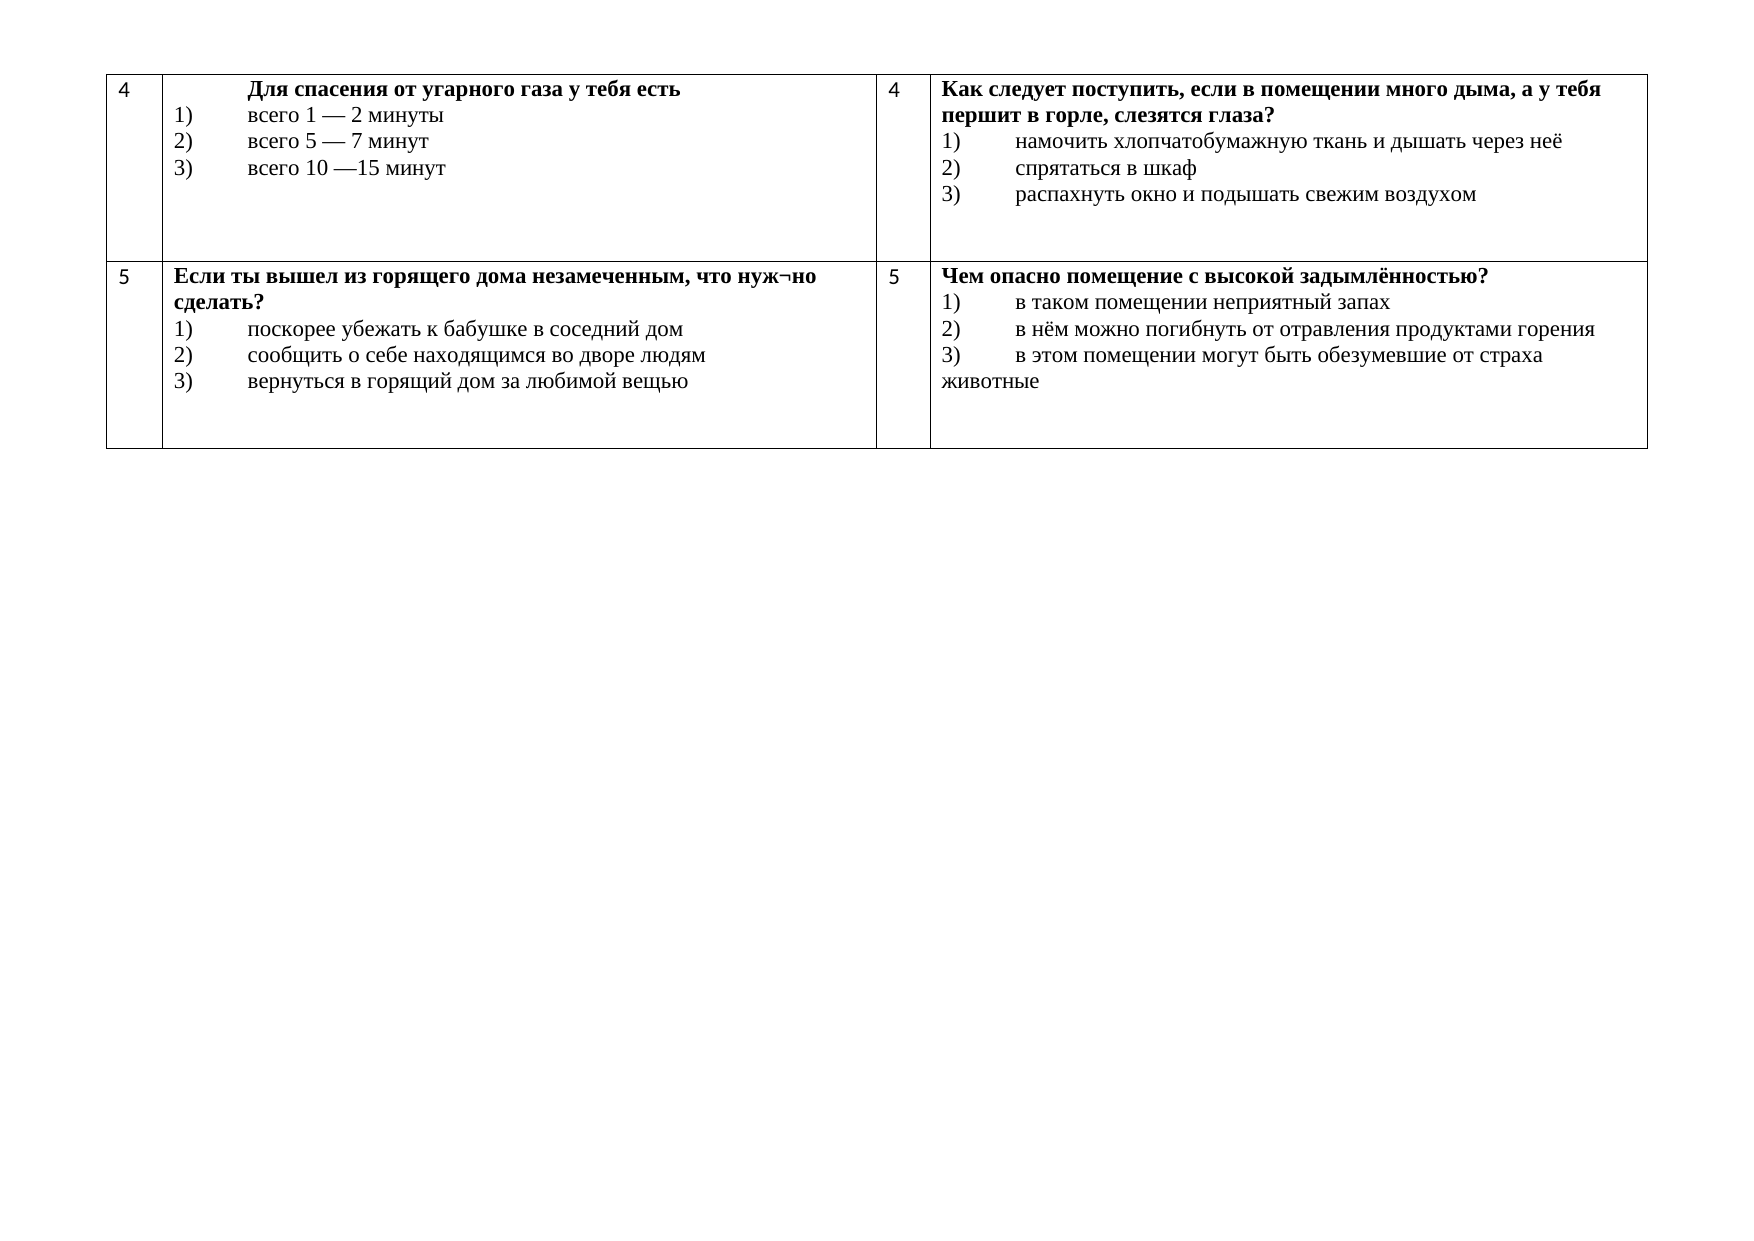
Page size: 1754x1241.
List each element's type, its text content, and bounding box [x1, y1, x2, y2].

table_cell 5 [107, 262, 162, 448]
table_cell Чем опасно помещение с высокой задымлённостью? 1) в таком помещении неприятный запах 2) в нём можно погибнуть от отравления продуктами горения 3) в этом помещении могут быть обезумевшие от страха животные [931, 262, 1647, 448]
table_cell 5 [877, 262, 930, 448]
table_cell Как следует поступить, если в помещении много дыма, а у тебя першит в горле, слезятся глаза? 1) намочить хлопчатобумажную ткань и дышать через неё 2) спрятаться в шкаф 3) распахнуть окно и подышать свежим воздухом [931, 75, 1647, 261]
table_cell Для спасения от угарного газа у тебя есть 1) всего 1 — 2 минуты 2) всего 5 — 7 минут 3) всего 10 —15 минут [163, 75, 876, 261]
table_cell Если ты вышел из горящего дома незамеченным, что нуж¬но сделать? 1) поскорее убежать к бабушке в соседний дом 2) сообщить о себе находящимся во дворе людям 3) вернуться в горящий дом за любимой вещью [163, 262, 876, 448]
table_cell 4 [877, 75, 930, 261]
table_cell 4 [107, 75, 162, 261]
